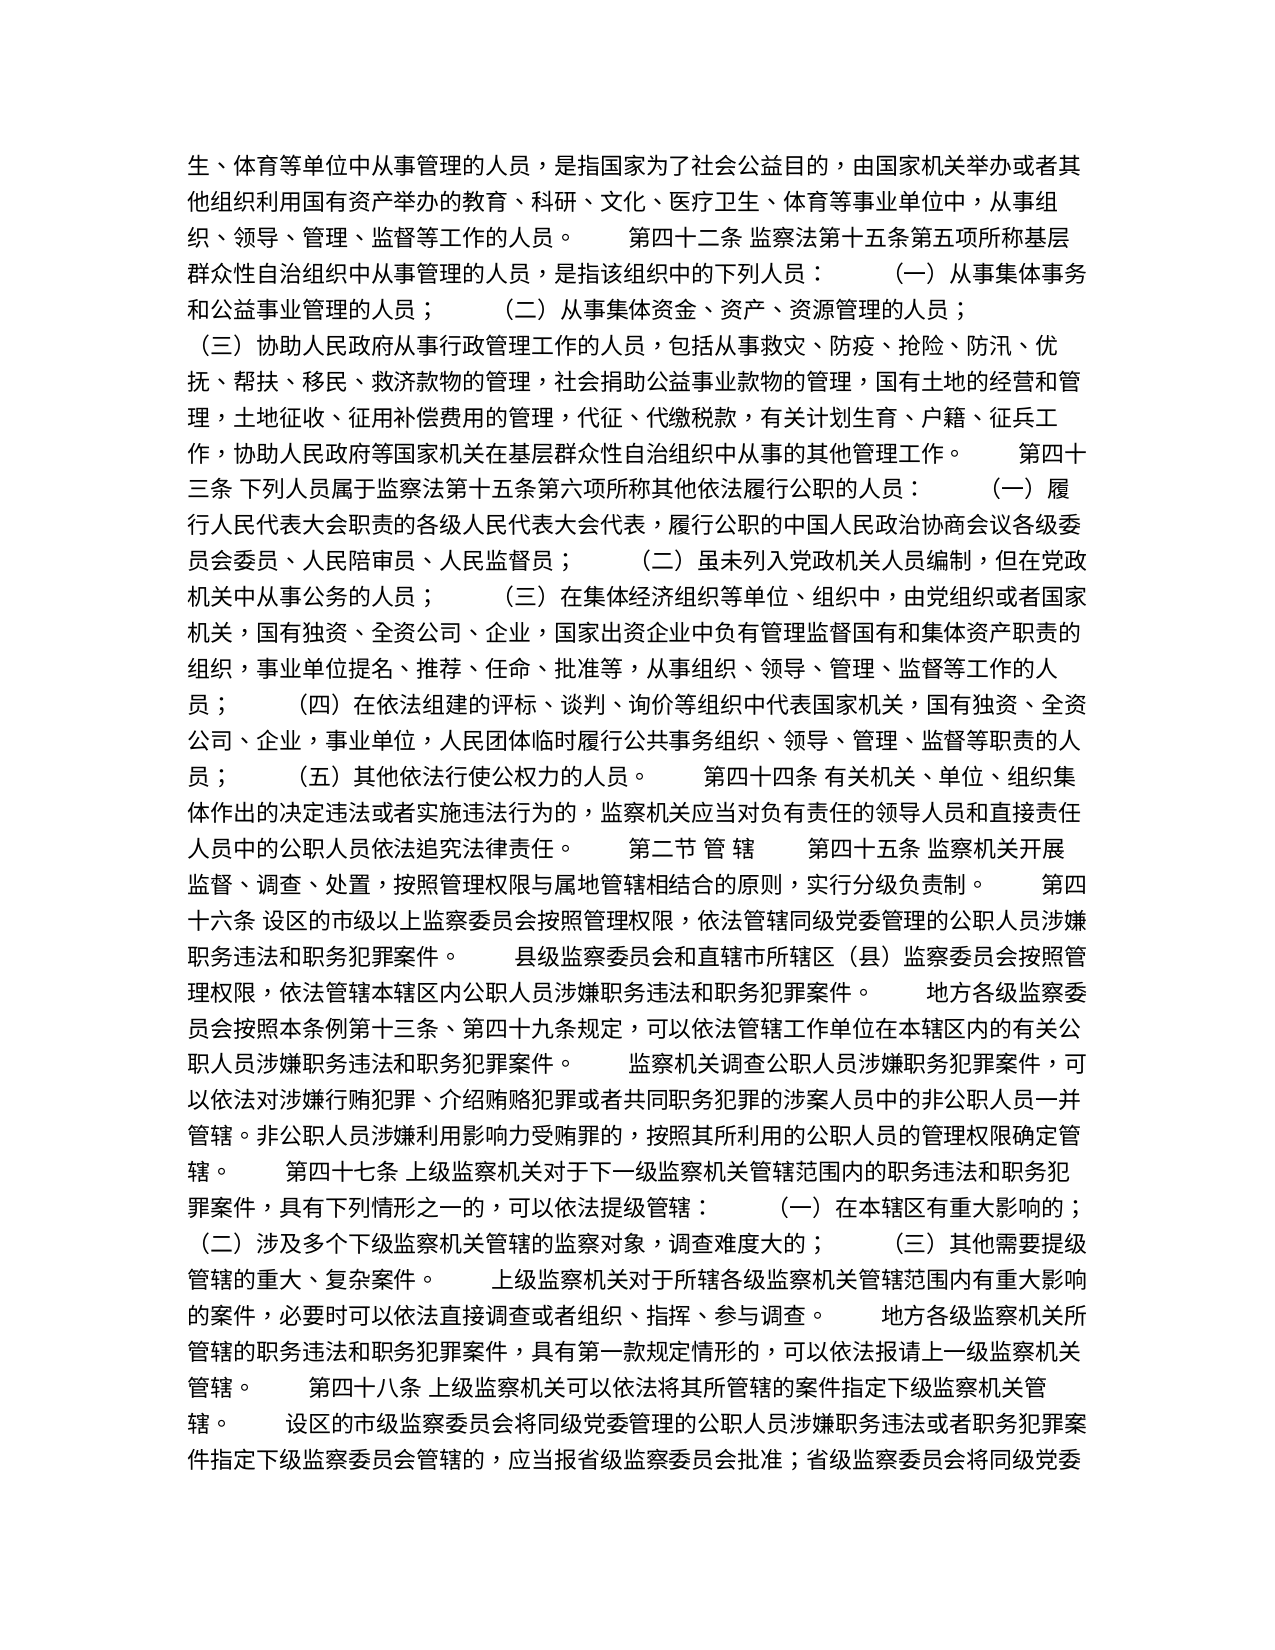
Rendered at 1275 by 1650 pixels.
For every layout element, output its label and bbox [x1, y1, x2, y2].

text [187, 150, 1087, 1475]
